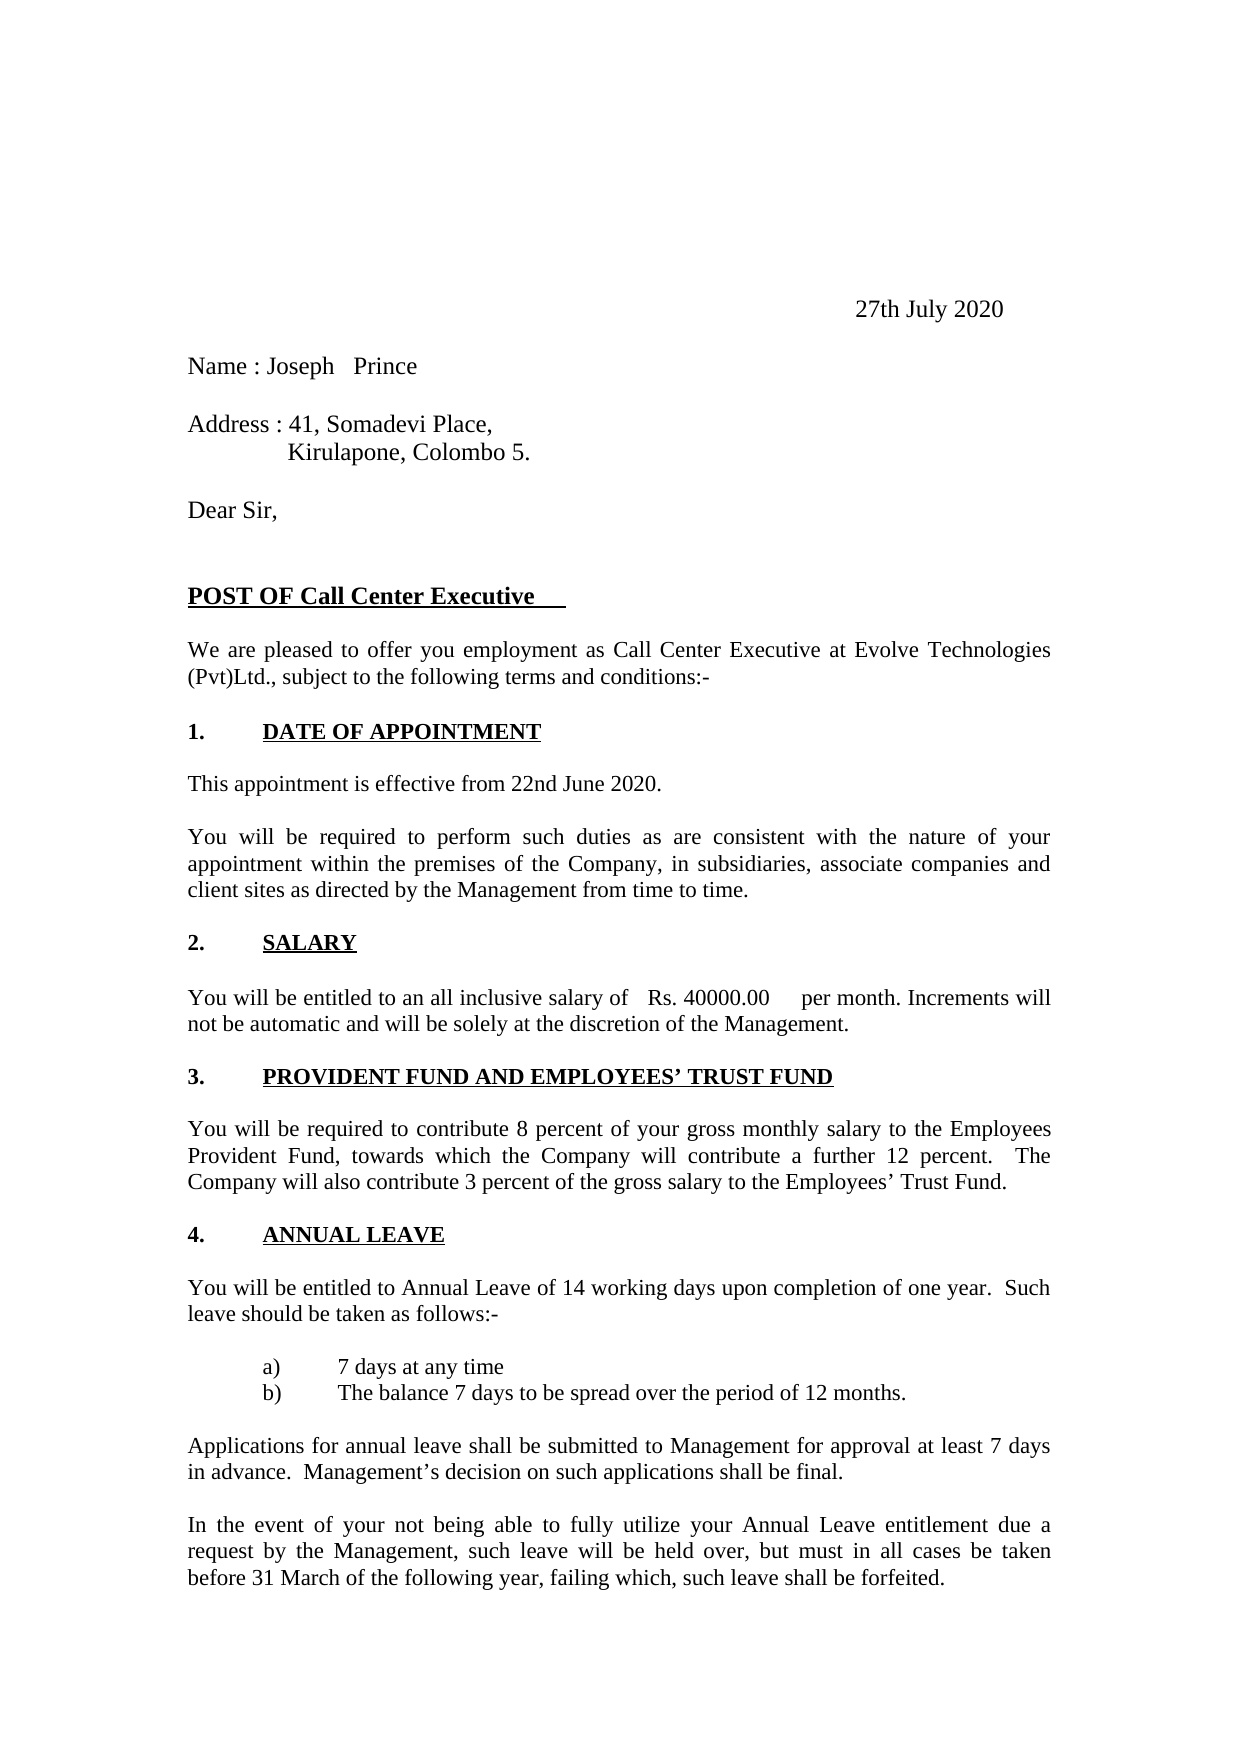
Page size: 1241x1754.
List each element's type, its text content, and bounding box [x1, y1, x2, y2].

text This appointment is effective from 22nd June 2020. [187, 771, 1053, 797]
text You will be entitled to Annual Leave of 14 working days upon completion of one year. Such leave should be taken as follows:- [187, 1274, 1053, 1326]
text POST OF Call Center Executive [187, 581, 1053, 610]
text Name : Joseph Prince [187, 351, 1053, 380]
text 4. ANNUAL LEAVE [187, 1221, 1053, 1247]
list The balance 7 days to be spread over the period of 12 months. [262, 1379, 1053, 1405]
text Dear Sir, [94, 495, 1053, 524]
text 1. DATE OF APPOINTMENT [187, 718, 1053, 744]
text 27th July 2020 [187, 294, 1053, 322]
text You will be required to contribute 8 percent of your gross monthly salary to the Employees Provident Fund, towards which the Company will contribute a further 12 percent. The Company will also contribute 3 percent of the gross salary to the Employees’ Trust Fund. [187, 1116, 1053, 1194]
text You will be entitled to an all inclusive salary of Rs. 40000.00 per month. Increments will not be automatic and will be solely at the discretion of the Management. [187, 984, 1053, 1036]
list 7 days at any time [262, 1353, 1053, 1379]
text 3. PROVIDENT FUND AND EMPLOYEES’ TRUST FUND [187, 1063, 1053, 1089]
text We are pleased to offer you employment as Call Center Executive at Evolve Technologies (Pvt)Ltd., subject to the following terms and conditions:- [187, 636, 1053, 689]
text Kirulapone, Colombo 5. [187, 437, 1053, 466]
text 2. SALARY [187, 929, 1053, 955]
text Address : 41, Somadevi Place, [187, 409, 1053, 437]
text You will be required to perform such duties as are consistent with the nature of your appointment within the premises of the Company, in subsidiaries, associate companies and client sites as directed by the Management from time to time. [187, 823, 1053, 902]
text Applications for annual leave shall be submitted to Management for approval at least 7 days in advance. Management’s decision on such applications shall be final. [187, 1432, 1053, 1484]
text In the event of your not being able to fully utilize your Annual Leave entitlement due a request by the Management, such leave will be held over, but must in all cases be taken before 31 March of the following year, failing which, such leave shall be forfeited. [187, 1511, 1053, 1590]
